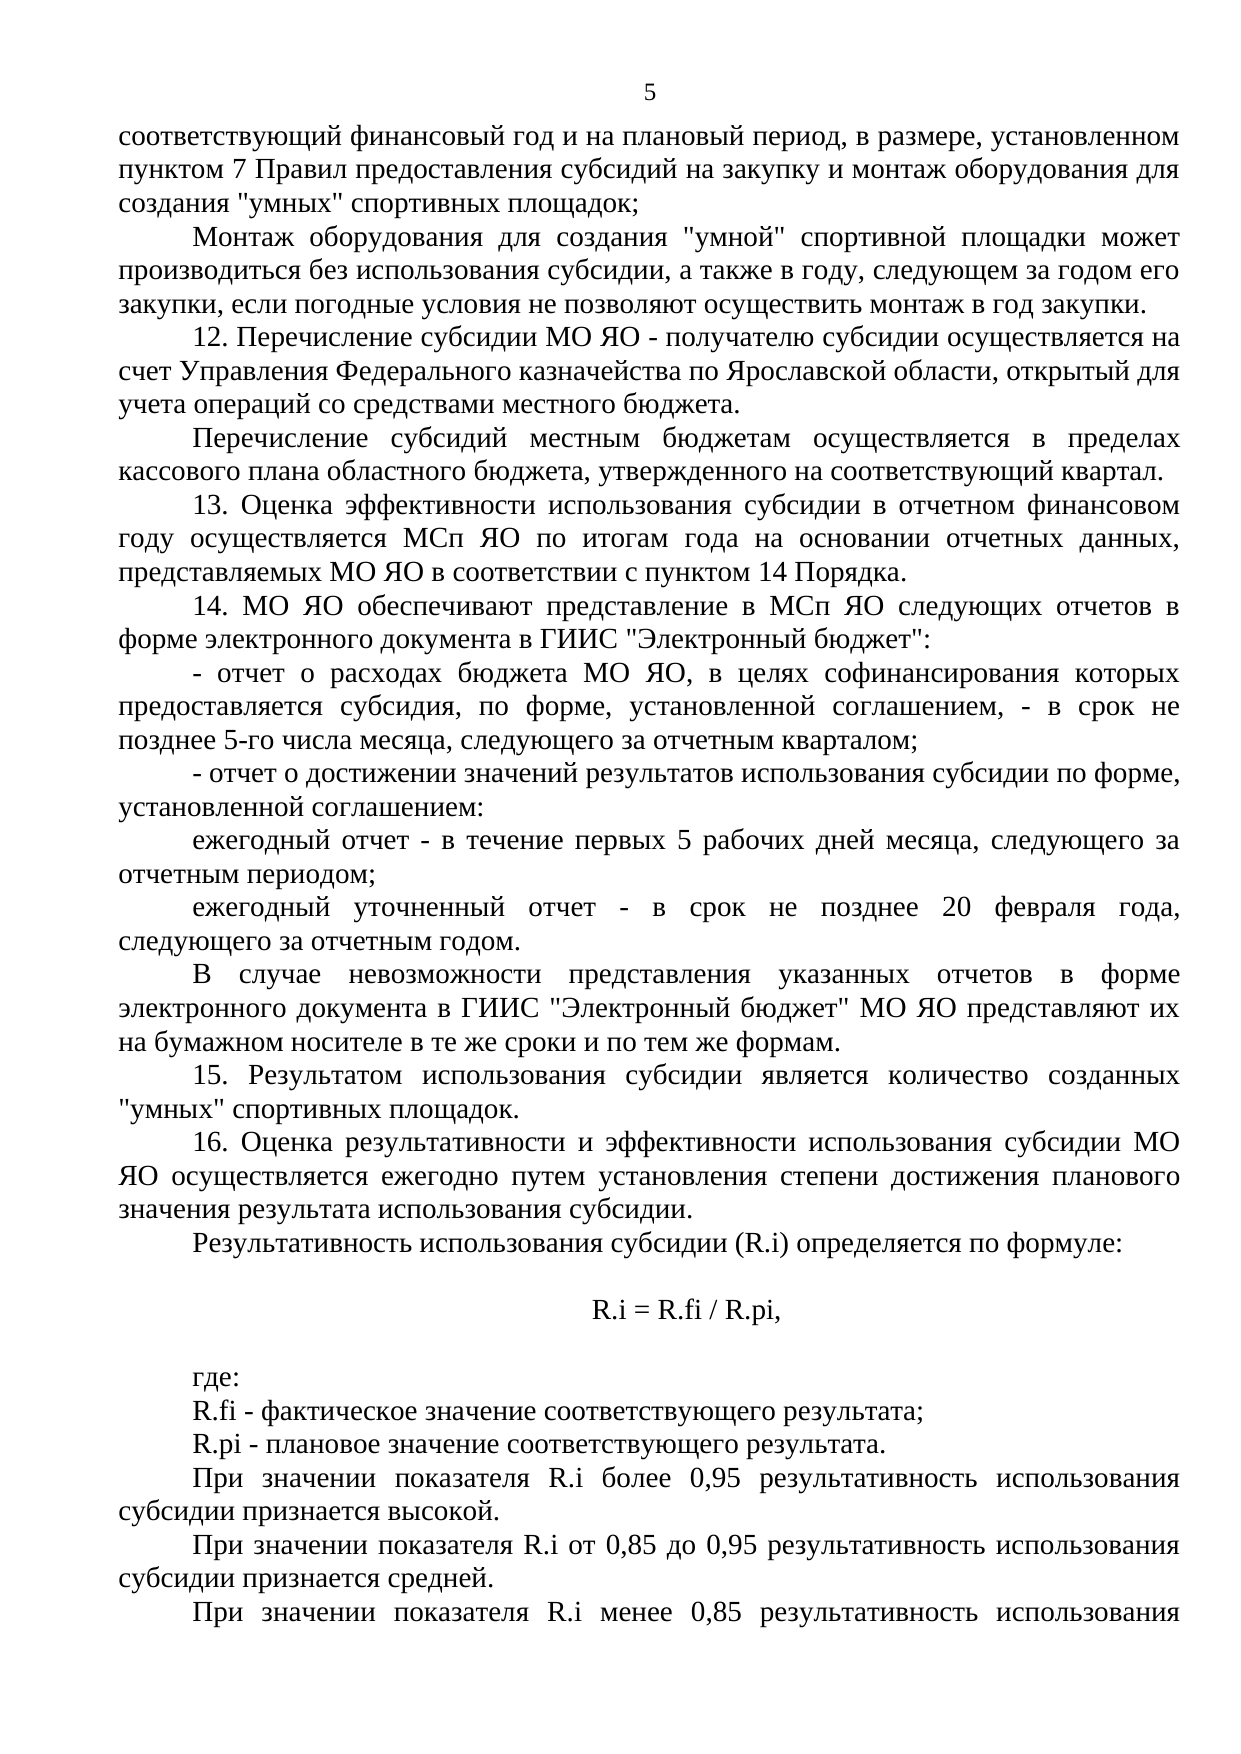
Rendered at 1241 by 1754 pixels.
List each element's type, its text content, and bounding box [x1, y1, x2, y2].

text Перечисление субсидий местным бюджетам осуществляется в пределах кассового плана областного бюджета, утвержденного на соответствующий квартал. [118, 420, 1181, 487]
text - отчет о достижении значений результатов использования субсидии по форме, установленной соглашением: [118, 755, 1181, 822]
text R.i = R.fi / R.pi, [118, 1292, 1181, 1326]
text 16. Оценка результативности и эффективности использования субсидии МО ЯО осуществляется ежегодно путем установления степени достижения планового значения результата использования субсидии. [118, 1124, 1181, 1225]
text При значении показателя R.i от 0,85 до 0,95 результативность использования субсидии признается средней. [118, 1527, 1181, 1594]
text При значении показателя R.i более 0,95 результативность использования субсидии признается высокой. [118, 1460, 1181, 1527]
text Монтаж оборудования для создания "умной" спортивной площадки может производиться без использования субсидии, а также в году, следующем за годом его закупки, если погодные условия не позволяют осуществить монтаж в год закупки. [118, 219, 1181, 319]
text 12. Перечисление субсидии МО ЯО - получателю субсидии осуществляется на счет Управления Федерального казначейства по Ярославской области, открытый для учета операций со средствами местного бюджета. [118, 319, 1181, 420]
text Результативность использования субсидии (R.i) определяется по формуле: [118, 1225, 1181, 1258]
text В случае невозможности представления указанных отчетов в форме электронного документа в ГИИС "Электронный бюджет" МО ЯО представляют их на бумажном носителе в те же сроки и по тем же формам. [118, 957, 1181, 1057]
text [118, 1594, 1181, 1627]
text 13. Оценка эффективности использования субсидии в отчетном финансовом году осуществляется МСп ЯО по итогам года на основании отчетных данных, представляемых МО ЯО в соответствии с пунктом 14 Порядка. [118, 487, 1181, 588]
text R.pi - плановое значение соответствующего результата. [118, 1426, 1181, 1460]
text - отчет о расходах бюджета МО ЯО, в целях софинансирования которых предоставляется субсидия, по форме, установленной соглашением, - в срок не позднее 5-го числа месяца, следующего за отчетным кварталом; [118, 655, 1181, 755]
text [118, 118, 1181, 219]
text R.fi - фактическое значение соответствующего результата; [118, 1393, 1181, 1426]
text ежегодный отчет - в течение первых 5 рабочих дней месяца, следующего за отчетным периодом; [118, 822, 1181, 889]
text где: [118, 1359, 1181, 1393]
text 15. Результатом использования субсидии является количество созданных "умных" спортивных площадок. [118, 1057, 1181, 1124]
text 14. МО ЯО обеспечивают представление в МСп ЯО следующих отчетов в форме электронного документа в ГИИС "Электронный бюджет": [118, 588, 1181, 655]
text ежегодный уточненный отчет - в срок не позднее 20 февраля года, следующего за отчетным годом. [118, 889, 1181, 957]
